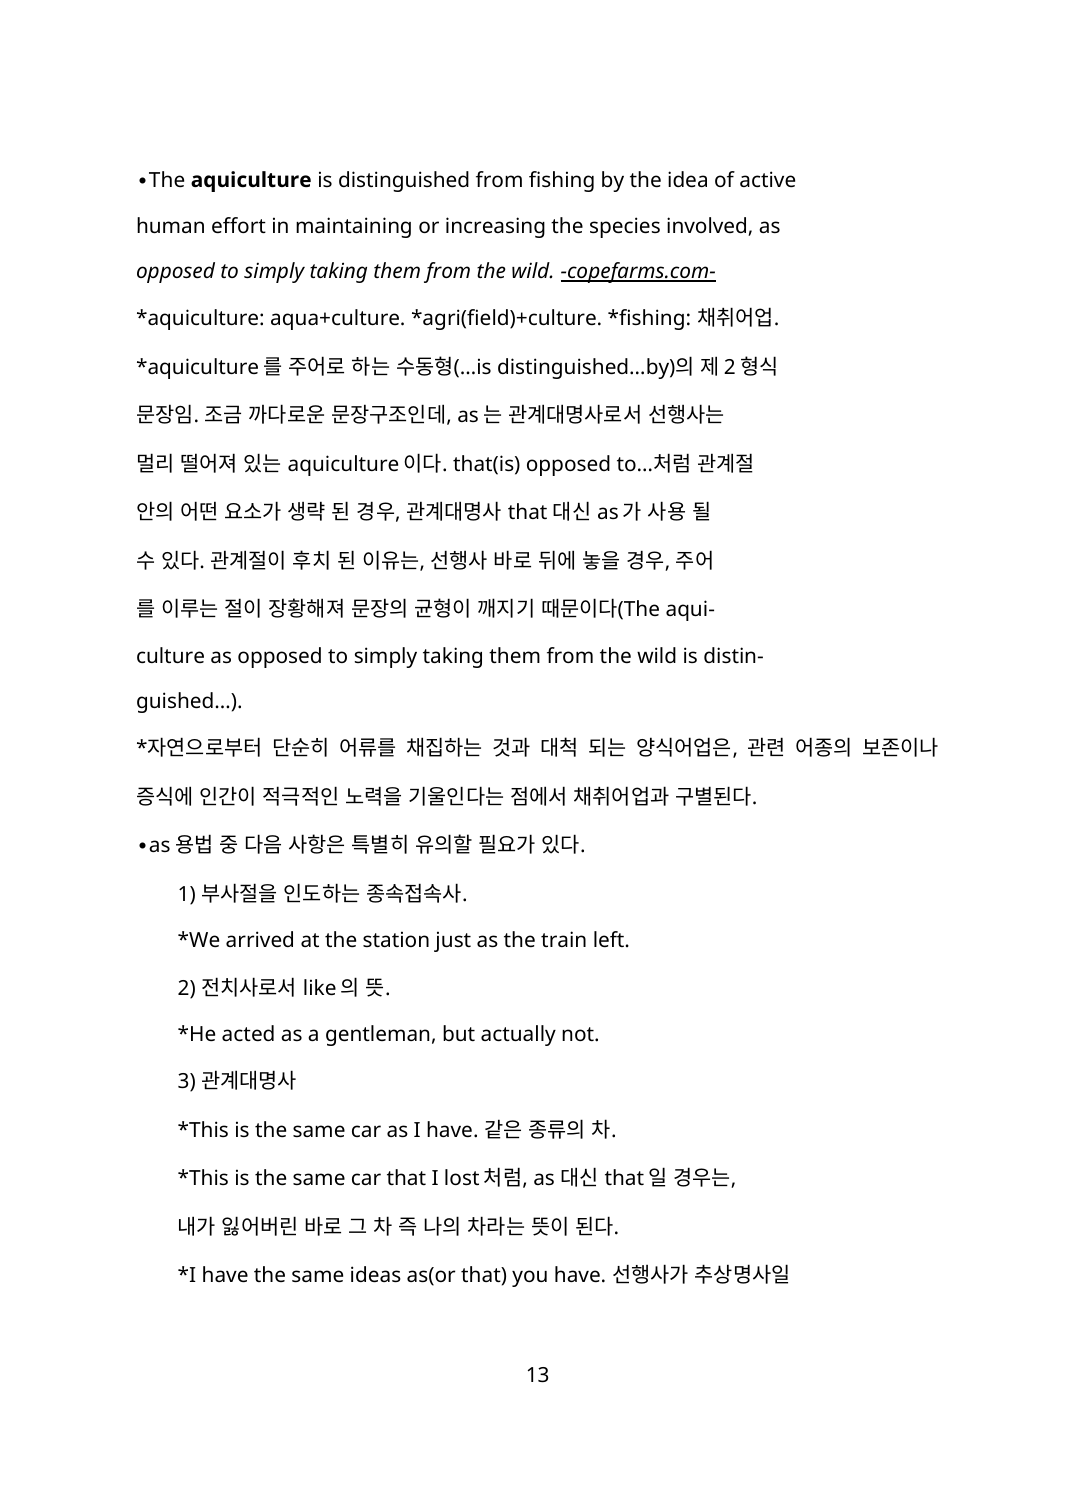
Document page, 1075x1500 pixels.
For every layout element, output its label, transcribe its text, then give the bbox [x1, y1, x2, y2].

text 멀리 떨어져 있는 aquiculture이다. that(is) opposed to…처럼 관계절 [136, 447, 939, 477]
text *We arrived at the station just as the train left. [177, 925, 939, 954]
text *I have the same ideas as(or that) you have. 선행사가 추상명사일 [177, 1258, 939, 1289]
text *aquiculture: aqua+culture. *agri(field)+culture. *fishing: 채취어업. [136, 302, 939, 332]
text 안의 어떤 요소가 생략 된 경우, 관계대명사 that 대신 as가 사용 될 [136, 495, 939, 526]
text *He acted as a gentleman, but actually not. [177, 1019, 939, 1048]
text opposed to simply taking them from the wild. -copefarms.com- [136, 256, 939, 285]
text 문장임. 조금 까다로운 문장구조인데, as는 관계대명사로서 선행사는 [136, 398, 939, 429]
text *This is the same car that I lost처럼, as 대신 that일 경우는, [177, 1161, 939, 1192]
text 수 있다. 관계절이 후치 된 이유는, 선행사 바로 뒤에 놓을 경우, 주어 [136, 544, 939, 574]
text ∙as용법 중 다음 사항은 특별히 유의할 필요가 있다. [136, 828, 939, 859]
text 2) 전치사로서 like의 뜻. [177, 971, 939, 1001]
text culture as opposed to simply taking them from the wild is distin- [136, 641, 939, 669]
text guished…). [136, 686, 939, 714]
text *자연으로부터 단순히 어류를 채집하는 것과 대척 되는 양식어업은, 관련 어종의 보존이나 증식에 인간이 적극적인 노력을 기울인다는 점에서 채취어업과 구별된다. [136, 732, 939, 810]
text *This is the same car as I have. 같은 종류의 차. [177, 1113, 939, 1143]
text 를 이루는 절이 장황해져 문장의 균형이 깨지기 때문이다(The aqui- [136, 592, 939, 623]
text 1) 부사절을 인도하는 종속접속사. [177, 877, 939, 907]
text 3) 관계대명사 [177, 1064, 939, 1095]
text human effort in maintaining or increasing the species involved, as [136, 211, 939, 239]
text ∙The aquiculture is distinguished from fishing by the idea of active [136, 165, 939, 194]
text *aquiculture를 주어로 하는 수동형(…is distinguished…by)의 제2형식 [136, 350, 939, 380]
text 내가 잃어버린 바로 그 차 즉 나의 차라는 뜻이 된다. [177, 1210, 939, 1240]
